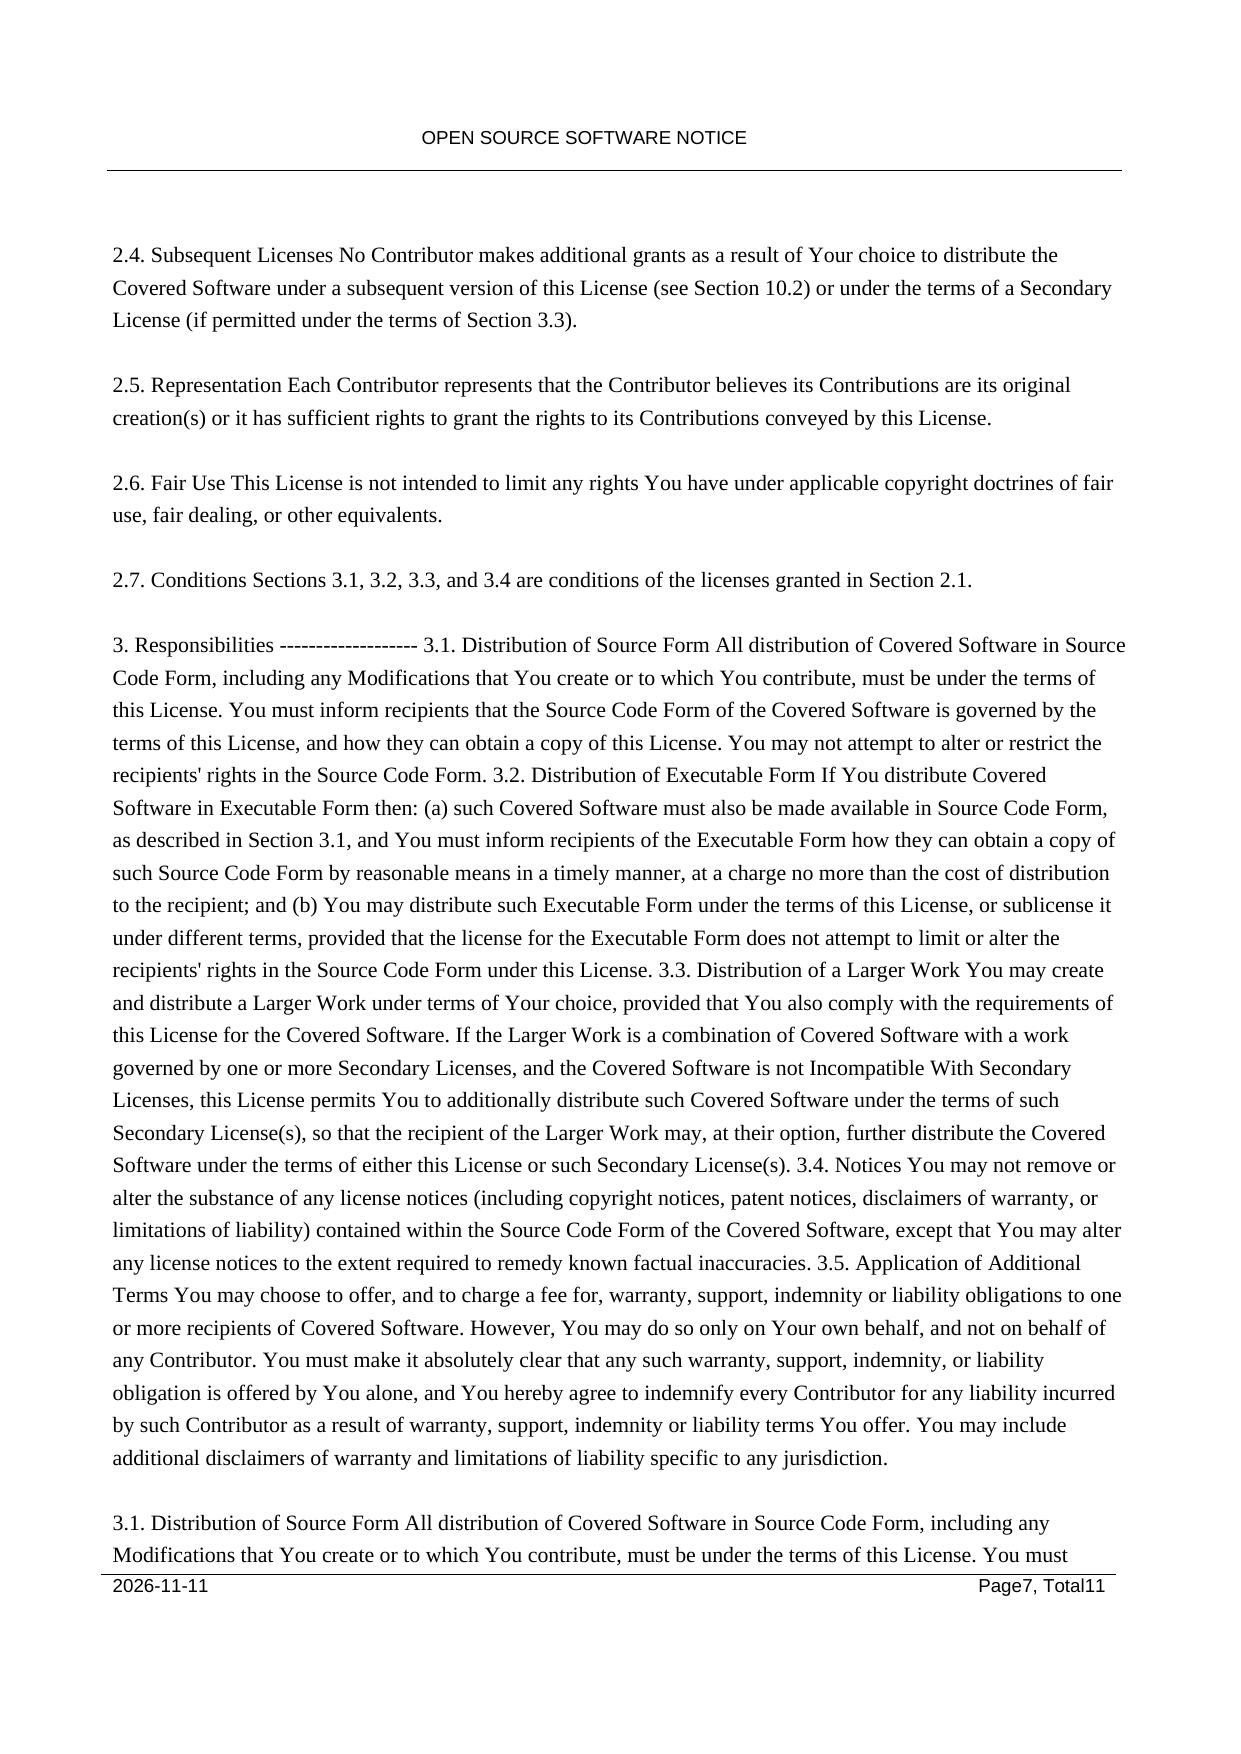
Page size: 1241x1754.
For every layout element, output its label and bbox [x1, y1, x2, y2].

text [112, 206, 1128, 1571]
